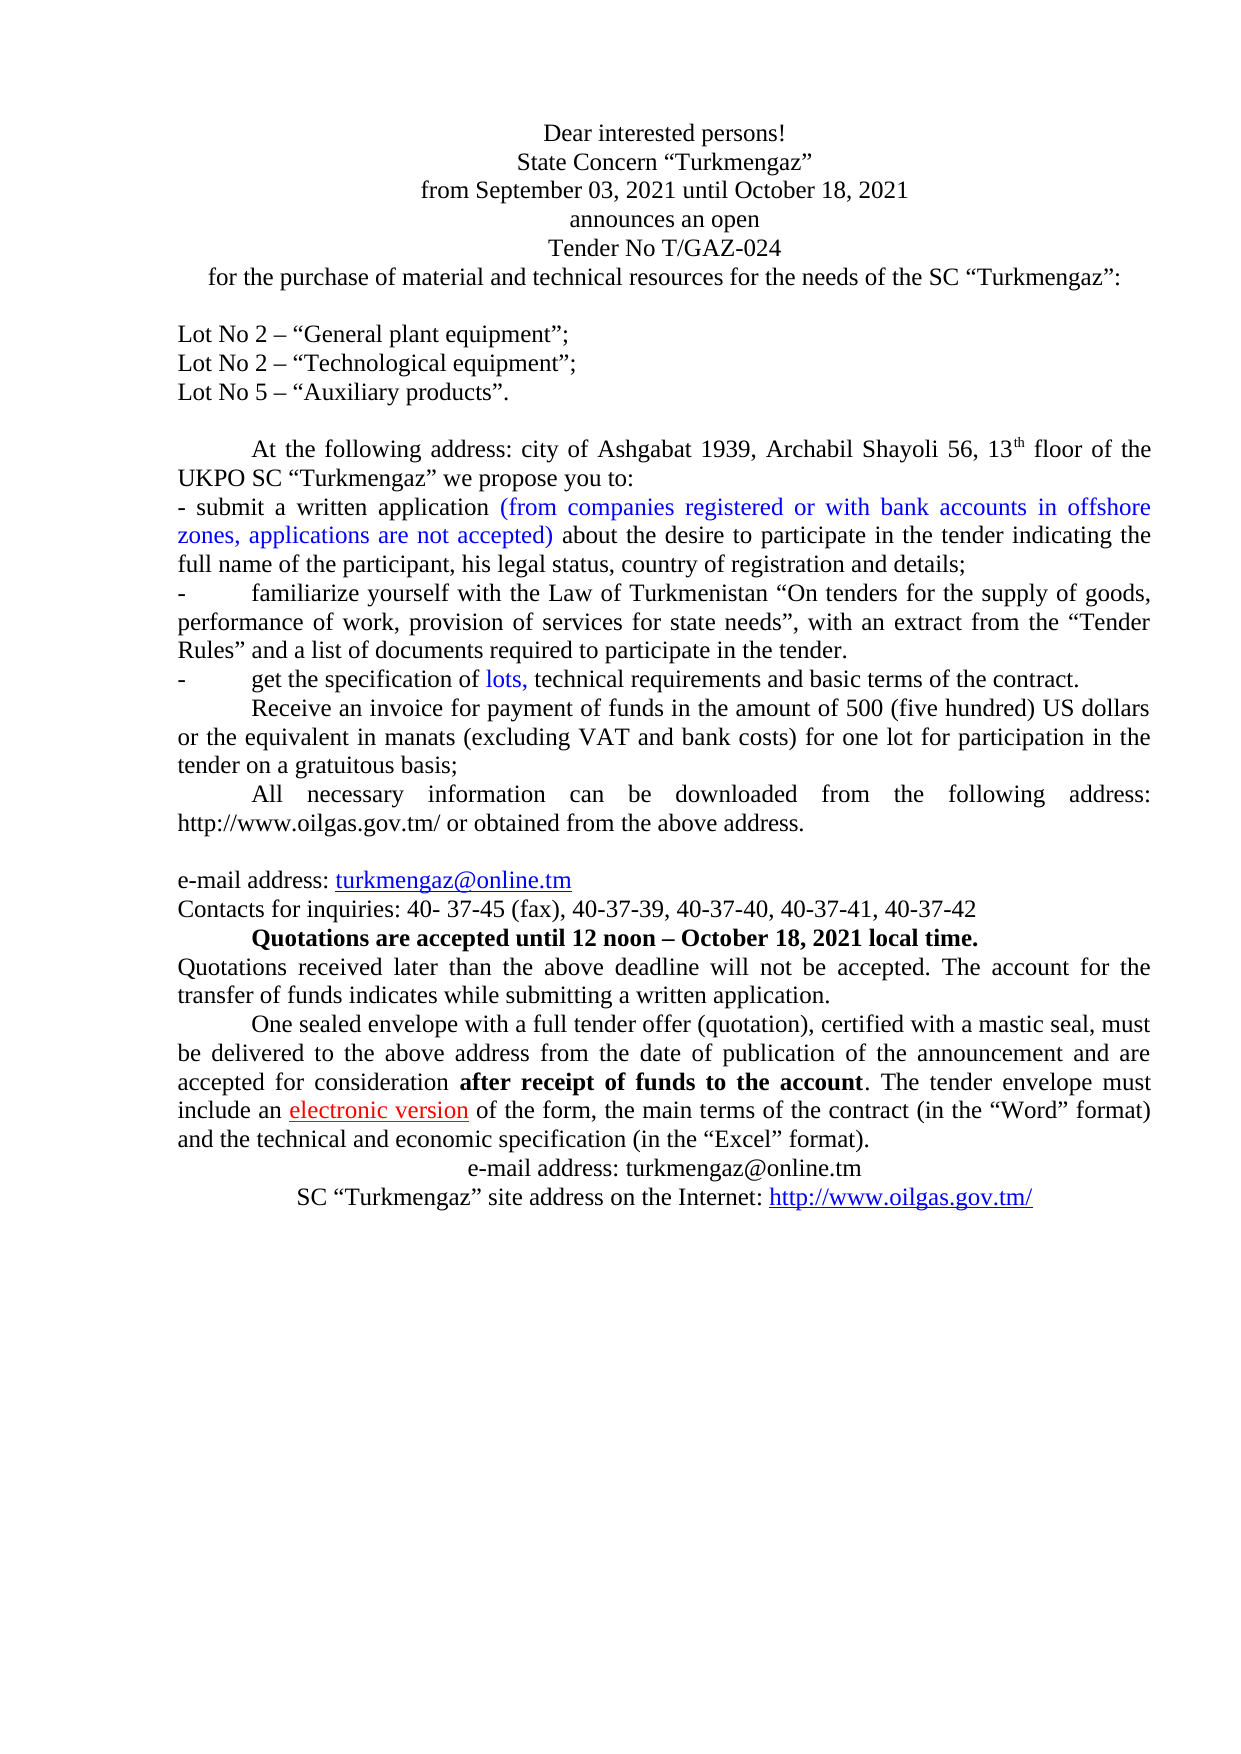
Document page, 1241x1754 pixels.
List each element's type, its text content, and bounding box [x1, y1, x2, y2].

text Dear interested persons! [177, 118, 1152, 147]
text e-mail address: turkmengaz@online.tm [177, 866, 1152, 894]
text Quotations received later than the above deadline will not be accepted. The account for the transfer of funds indicates while submitting a written application. [177, 952, 1152, 1009]
text announces an open [177, 204, 1152, 233]
text Contacts for inquiries: 40- 37-45 (fax), 40-37-39, 40-37-40, 40-37-41, 40-37-42 [177, 894, 1152, 923]
text - familiarize yourself with the Law of Turkmenistan “On tenders for the supply of goods, performance of work, provision of services for state needs”, with an extract from the “Tender Rules” and a list of documents required to participate in the tender. [177, 578, 1152, 664]
text e-mail address: turkmengaz@online.tm [177, 1153, 1152, 1182]
text Quotations are accepted until 12 noon – October 18, 2021 local time. [177, 923, 1152, 952]
text Tender No T/GAZ-024 [177, 233, 1152, 262]
text SC “Turkmengaz” site address on the Internet: http://www.oilgas.gov.tm/ [177, 1182, 1152, 1211]
text Receive an invoice for payment of funds in the amount of 500 (five hundred) US dollars or the equivalent in manats (excluding VAT and bank costs) for one lot for participation in the tender on a gratuitous basis; [177, 693, 1152, 779]
text At the following address: city of Ashgabat 1939, Archabil Shayoli 56, 13th floor of the UKPO SC “Turkmengaz” we propose you to: [177, 434, 1152, 492]
text One sealed envelope with a full tender offer (quotation), certified with a mastic seal, must be delivered to the above address from the date of publication of the announcement and are accepted for consideration after receipt of funds to the account. The tender envelope must include an electronic version of the form, the main terms of the contract (in the “Word” format) and the technical and economic specification (in the “Excel” format). [177, 1009, 1152, 1153]
text - submit a written application (from companies registered or with bank accounts in offshore zones, applications are not accepted) about the desire to participate in the tender indicating the full name of the participant, his legal status, country of registration and details; [177, 492, 1152, 578]
text Lot No 5 – “Auxiliary products”. [177, 377, 1152, 406]
text State Concern “Turkmengaz” [177, 147, 1152, 176]
text Lot No 2 – “Technological equipment”; [177, 348, 1152, 377]
text for the purchase of material and technical resources for the needs of the SC “Turkmengaz”: [177, 262, 1152, 291]
text Lot No 2 – “General plant equipment”; [177, 319, 1152, 348]
text - get the specification of lots, technical requirements and basic terms of the contract. [177, 664, 1152, 693]
text from September 03, 2021 until October 18, 2021 [177, 176, 1152, 204]
text All necessary information can be downloaded from the following address: http://www.oilgas.gov.tm/ or obtained from the above address. [177, 779, 1152, 837]
